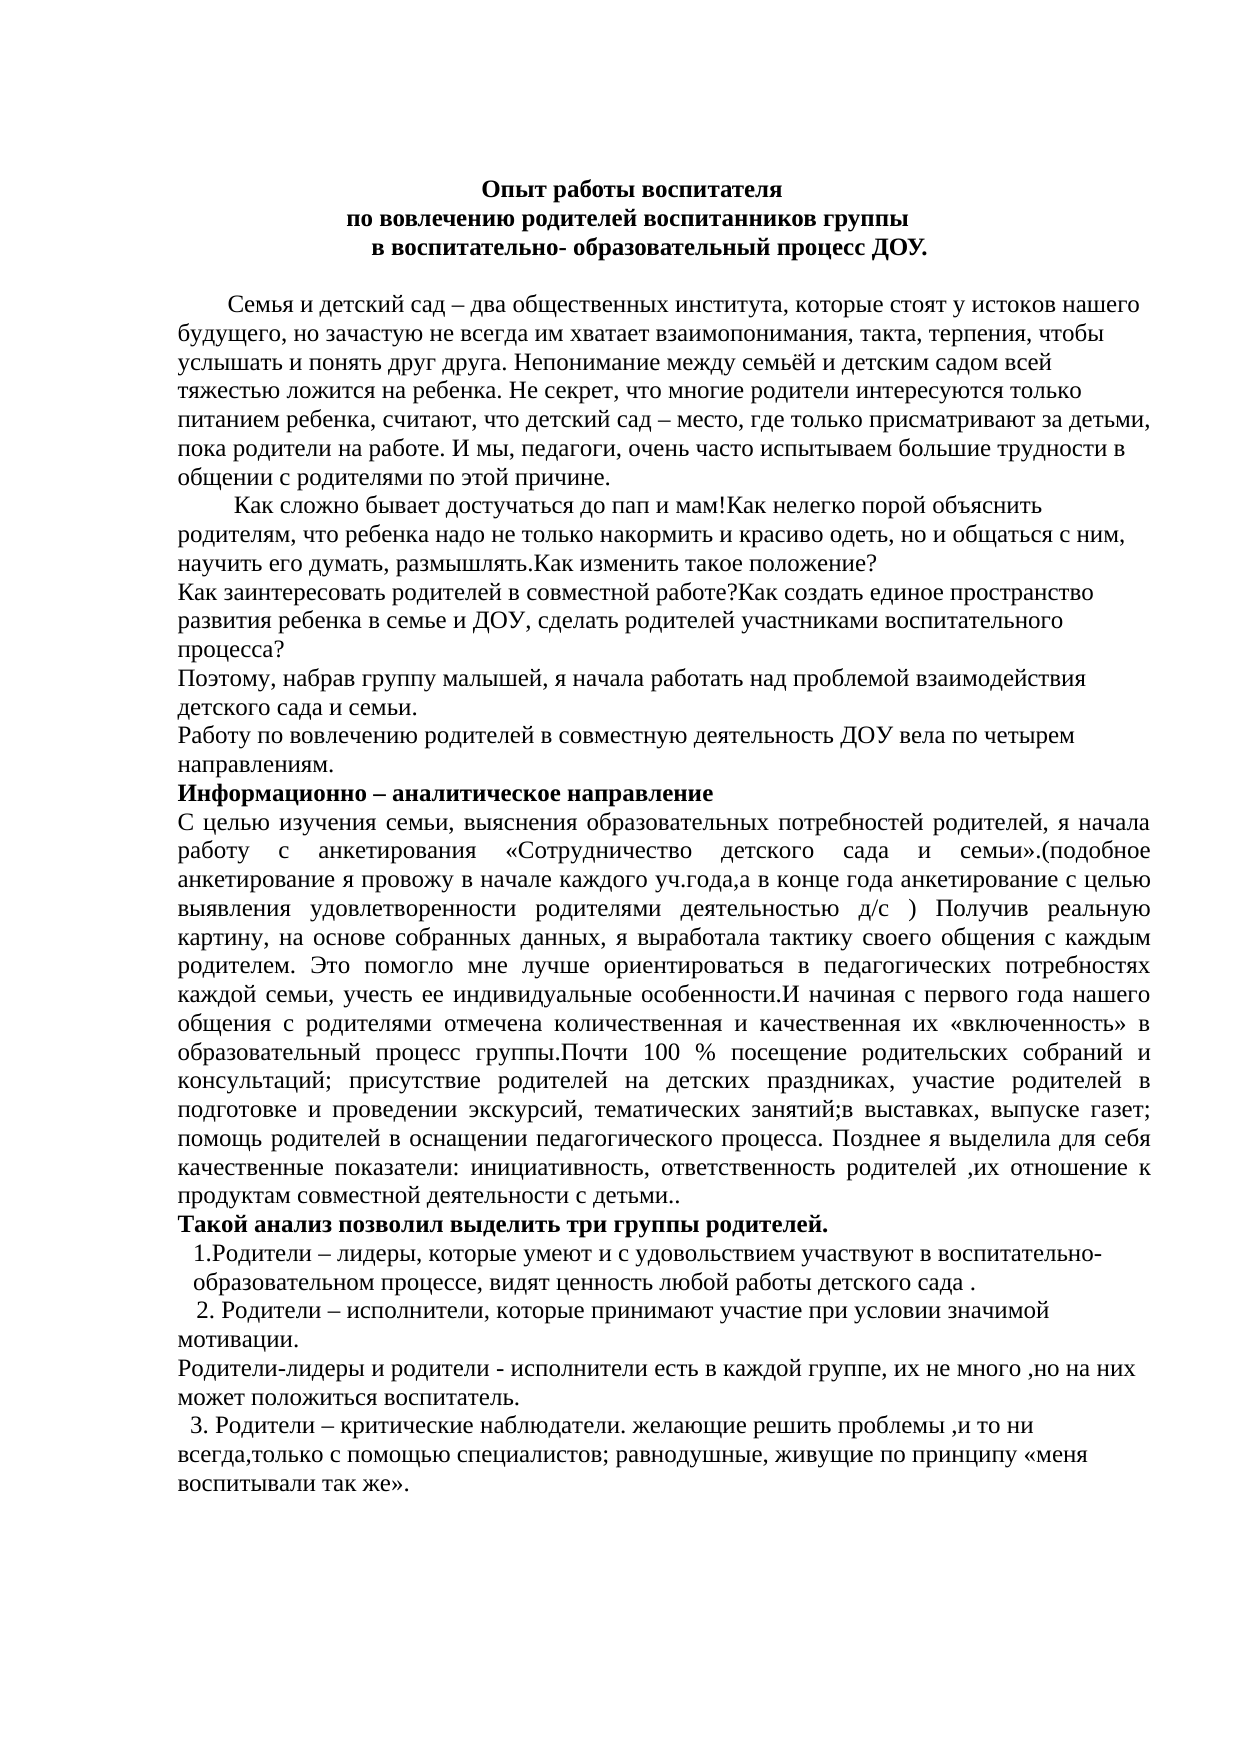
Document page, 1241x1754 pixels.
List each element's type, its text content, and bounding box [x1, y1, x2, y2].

text Семья и детский сад – два общественных института, которые стоят у истоков нашего будущего, но зачастую не всегда им хватает взаимопонимания, такта, терпения, чтобы услышать и понять друг друга. Непонимание между семьёй и детским садом всей тяжестью ложится на ребенка. Не секрет, что многие родители интересуются только питанием ребенка, считают, что детский сад – место, где только присматривают за детьми, пока родители на работе. И мы, педагоги, очень часто испытываем большие трудности в общении с родителями по этой причине. [177, 289, 1152, 491]
text 3. Родители – критические наблюдатели. желающие решить проблемы ,и то ни всегда,только с помощью специалистов; равнодушные, живущие по принципу «меня воспитывали так же». [177, 1411, 1152, 1497]
text Такой анализ позволил выделить три группы родителей. [177, 1209, 1152, 1238]
text 2. Родители – исполнители, которые принимают участие при условии значимой мотивации. [177, 1296, 1152, 1353]
text Как сложно бывает достучаться до пап и мам!Как нелегко порой объяснить родителям, что ребенка надо не только накормить и красиво одеть, но и общаться с ним, научить его думать, размышлять.Как изменить такое положение? [177, 491, 1152, 577]
text Родители-лидеры и родители - исполнители есть в каждой группе, их не много ,но на них может положиться воспитатель. [177, 1353, 1152, 1411]
text Поэтому, набрав группу малышей, я начала работать над проблемой взаимодействия детского сада и семьи. [177, 663, 1152, 721]
text Информационно – аналитическое направление [177, 778, 1152, 807]
text Как заинтересовать родителей в совместной работе?Как создать единое пространство развития ребенка в семье и ДОУ, сделать родителей участниками воспитательного процесса? [177, 577, 1152, 663]
text С целью изучения семьи, выяснения образовательных потребностей родителей, я начала работу с анкетирования «Сотрудничество детского сада и семьи».(подобное анкетирование я провожу в начале каждого уч.года,а в конце года анкетирование с целью выявления удовлетворенности родителями деятельностью д/с ) Получив реальную картину, на основе собранных данных, я выработала тактику своего общения с каждым родителем. Это помогло мне лучше ориентироваться в педагогических потребностях каждой семьи, учесть ее индивидуальные особенности.И начиная с первого года нашего общения с родителями отмечена количественная и качественная их «включенность» в образовательный процесс группы.Почти 100 % посещение родительских собраний и консультаций; присутствие родителей на детских праздниках, участие родителей в подготовке и проведении экскурсий, тематических занятий;в выставках, выпуске газет; помощь родителей в оснащении педагогического процесса. Позднее я выделила для себя качественные показатели: инициативность, ответственность родителей ,их отношение к продуктам совместной деятельности с детьми.. [177, 807, 1152, 1209]
text 1.Родители – лидеры, которые умеют и с удовольствием участвуют в воспитательно-образовательном процессе, видят ценность любой работы детского сада . [193, 1238, 1152, 1296]
text Опыт работы воспитателя [177, 174, 1152, 203]
text Работу по вовлечению родителей в совместную деятельность ДОУ вела по четырем направлениям. [177, 721, 1152, 778]
text в воспитательно- образовательный процесс ДОУ. [177, 232, 1152, 261]
text по вовлечению родителей воспитанников группы [177, 203, 1152, 232]
